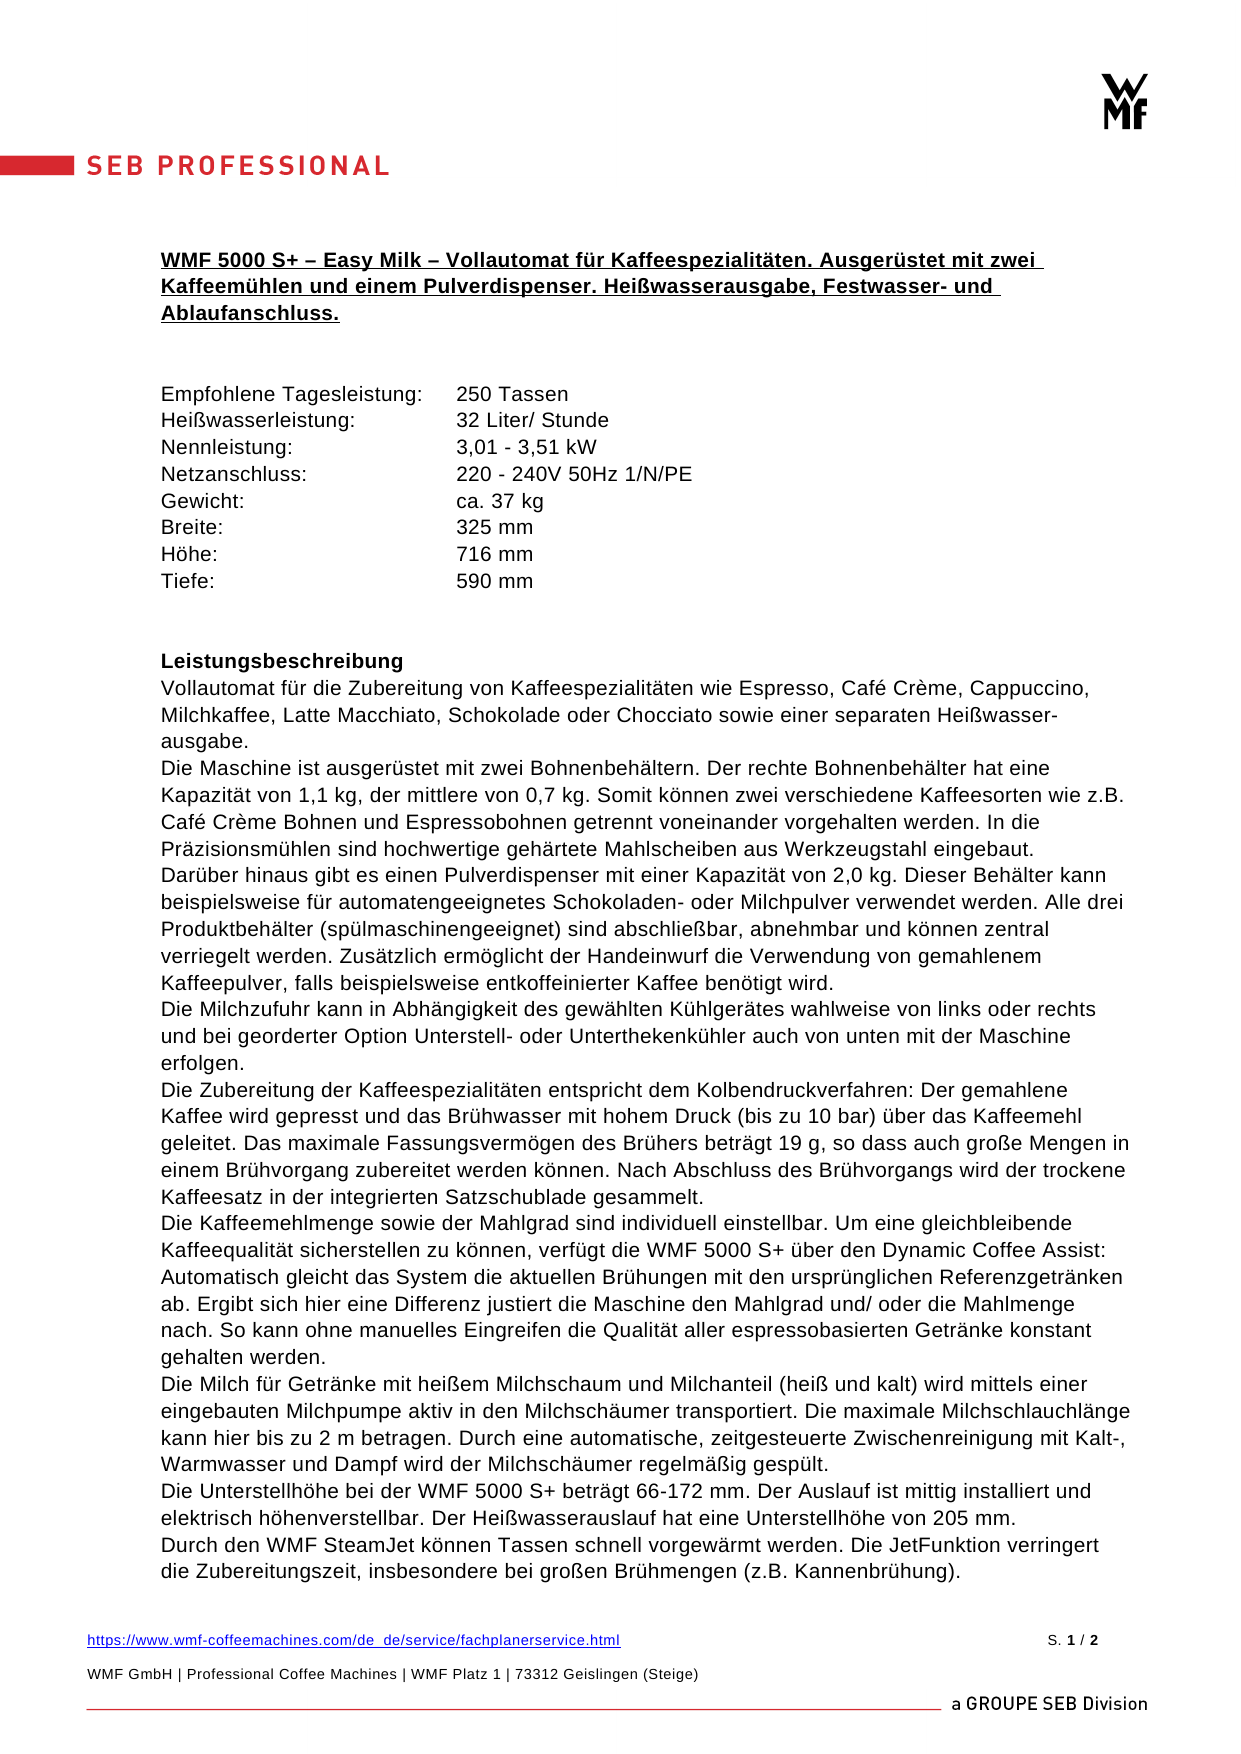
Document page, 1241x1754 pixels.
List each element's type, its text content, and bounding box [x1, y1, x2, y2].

text Die Kaffeemehlmenge sowie der Mahlgrad sind individuell einstellbar. Um eine gleichbleibende Kaffeequalität sicherstellen zu können, verfügt die WMF 5000 S+ über den Dynamic Coffee Assist: Automatisch gleicht das System die aktuellen Brühungen mit den ursprünglichen Referenzgetränken ab. Ergibt sich hier eine Differenz justiert die Maschine den Mahlgrad und/ oder die Mahlmenge nach. So kann ohne manuelles Eingreifen die Qualität aller espressobasierten Getränke konstant gehalten werden. [161, 1208, 1136, 1369]
text Durch den WMF SteamJet können Tassen schnell vorgewärmt werden. Die JetFunktion verringert die Zubereitungszeit, insbesondere bei großen Brühmengen (z.B. Kannenbrühung). [161, 1530, 1136, 1583]
text Tiefe: 590 mm [161, 566, 1136, 593]
text Die Milchzufuhr kann in Abhängigkeit des gewählten Kühlgerätes wahlweise von links oder rechts und bei georderter Option Unterstell- oder Unterthekenkühler auch von unten mit der Maschine erfolgen. [161, 994, 1136, 1074]
text Darüber hinaus gibt es einen Pulverdispenser mit einer Kapazität von 2,0 kg. Dieser Behälter kann beispielsweise für automatengeeignetes Schokoladen- oder Milchpulver verwendet werden. Alle drei Produktbehälter (spülmaschinengeeignet) sind abschließbar, abnehmbar und können zentral verriegelt werden. Zusätzlich ermöglicht der Handeinwurf die Verwendung von gemahlenem Kaffeepulver, falls beispielsweise entkoffeinierter Kaffee benötigt wird. [161, 860, 1136, 994]
text Netzanschluss: 220 - 240V 50Hz 1/N/PE [161, 459, 1136, 486]
picture [0, 1688, 1235, 1754]
text Die Milch für Getränke mit heißem Milchschaum und Milchanteil (heiß und kalt) wird mittels einer eingebauten Milchpumpe aktiv in den Milchschäumer transportiert. Die maximale Milchschlauchlänge kann hier bis zu 2 m betragen. Durch eine automatische, zeitgesteuerte Zwischenreinigung mit Kalt-, Warmwasser und Dampf wird der Milchschäumer regelmäßig gespült. [161, 1369, 1136, 1476]
text Nennleistung: 3,01 - 3,51 kW [161, 432, 1136, 459]
text Breite: 325 mm [161, 512, 1136, 539]
text Gewicht: ca. 37 kg [161, 486, 1136, 512]
text Die Zubereitung der Kaffeespezialitäten entspricht dem Kolbendruckverfahren: Der gemahlene Kaffee wird gepresst und das Brühwasser mit hohem Druck (bis zu 10 bar) über das Kaffeemehl geleitet. Das maximale Fassungsvermögen des Brühers beträgt 19 g, so dass auch große Mengen in einem Brühvorgang zubereitet werden können. Nach Abschluss des Brühvorgangs wird der trockene Kaffeesatz in der integrierten Satzschublade gesammelt. [161, 1074, 1136, 1208]
text Leistungsbeschreibung [161, 646, 1136, 673]
text WMF 5000 S+ – Easy Milk – Vollautomat für Kaffeespezialitäten. Ausgerüstet mit zwei Kaffeemühlen und einem Pulverdispenser. Heißwasserausgabe, Festwasser- und Ablaufanschluss. [161, 245, 1136, 325]
text Höhe: 716 mm [161, 539, 1136, 566]
text Vollautomat für die Zubereitung von Kaffeespezialitäten wie Espresso, Café Crème, Cappuccino, Milchkaffee, Latte Macchiato, Schokolade oder Chocciato sowie einer separaten Heißwasser-ausgabe. [161, 673, 1136, 753]
picture [0, 3, 1236, 187]
text Heißwasserleistung: 32 Liter/ Stunde [161, 405, 1136, 432]
text Empfohlene Tagesleistung: 250 Tassen [161, 378, 1136, 405]
text Die Unterstellhöhe bei der WMF 5000 S+ beträgt 66-172 mm. Der Auslauf ist mittig installiert und elektrisch höhenverstellbar. Der Heißwasserauslauf hat eine Unterstellhöhe von 205 mm. [161, 1476, 1136, 1530]
text Die Maschine ist ausgerüstet mit zwei Bohnenbehältern. Der rechte Bohnenbehälter hat eine Kapazität von 1,1 kg, der mittlere von 0,7 kg. Somit können zwei verschiedene Kaffeesorten wie z.B. Café Crème Bohnen und Espressobohnen getrennt voneinander vorgehalten werden. In die Präzisionsmühlen sind hochwertige gehärtete Mahlscheiben aus Werkzeugstahl eingebaut. [161, 753, 1136, 860]
